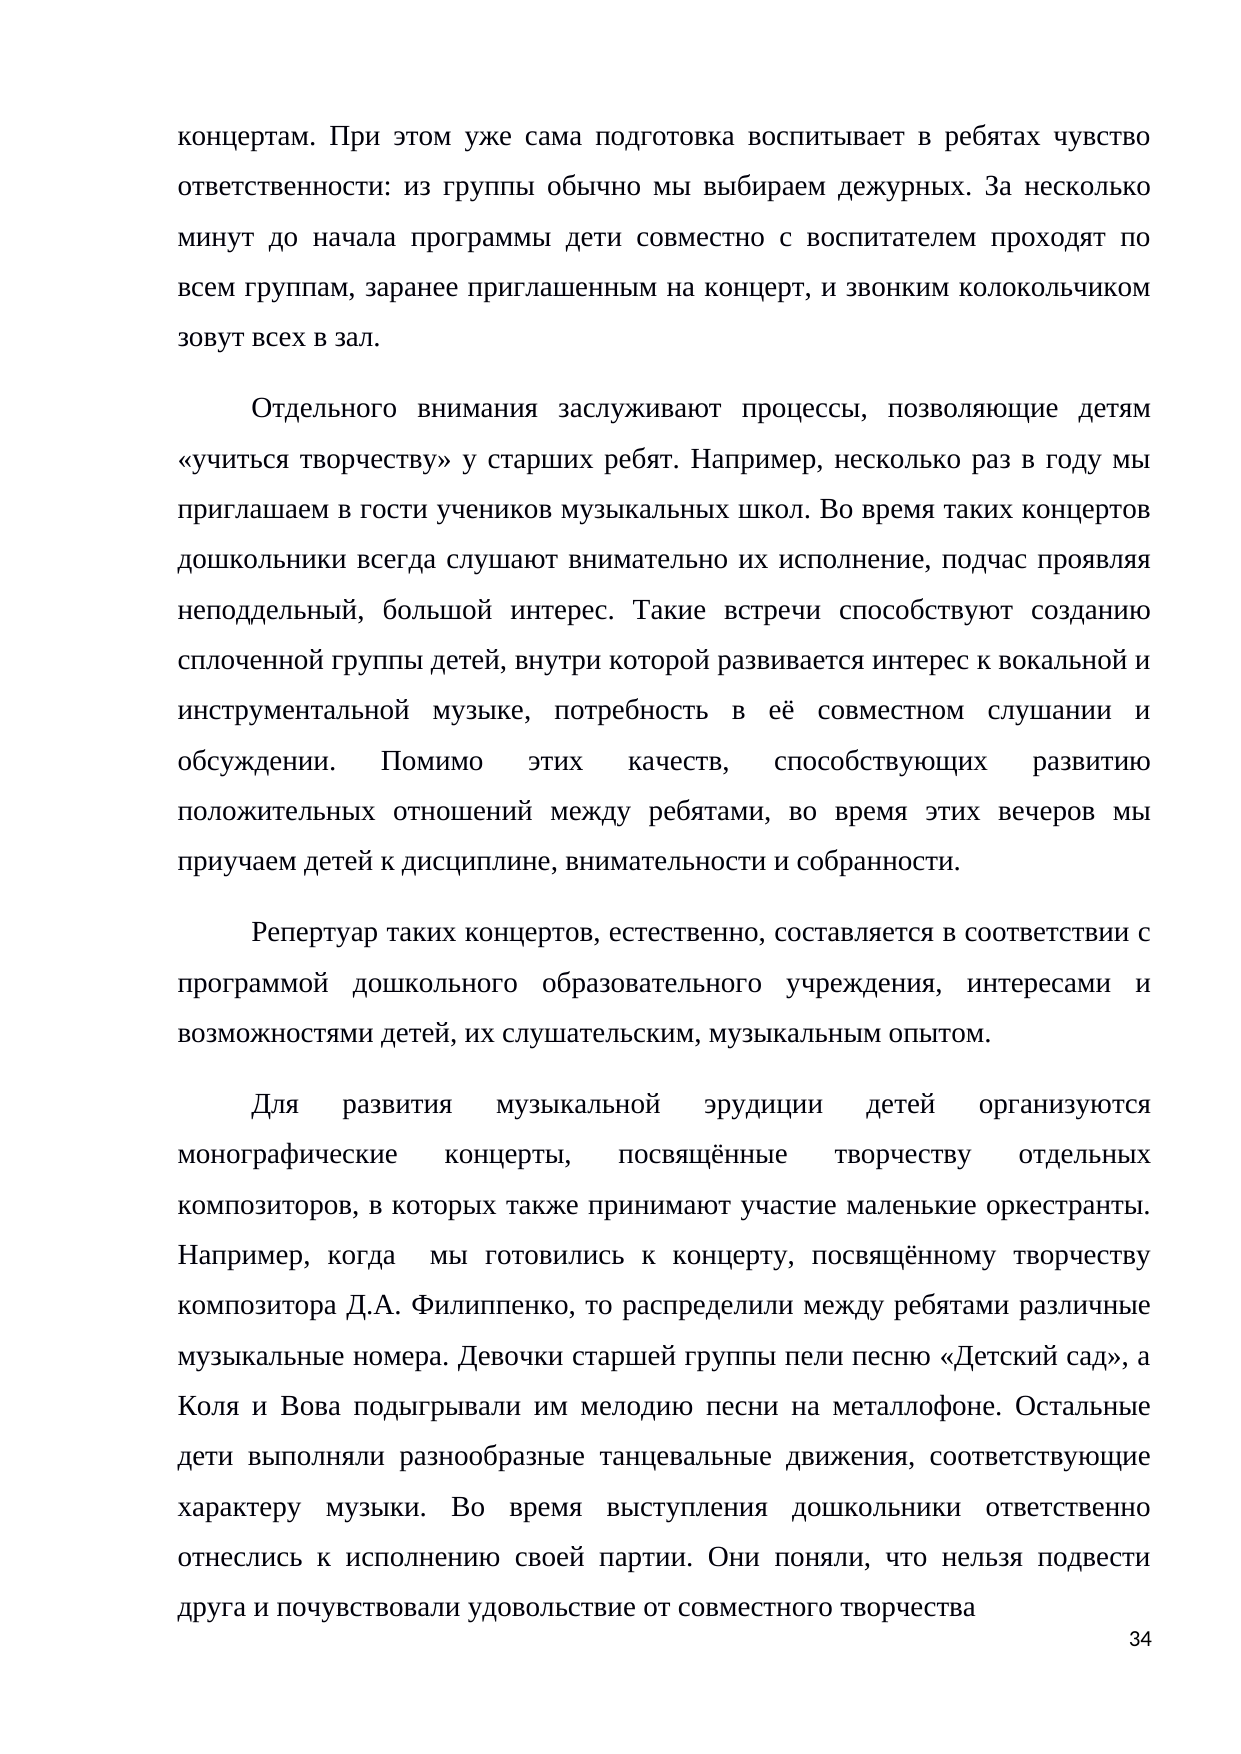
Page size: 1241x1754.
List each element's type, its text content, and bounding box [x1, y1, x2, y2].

text Репертуар таких концертов, естественно, составляется в соответствии с программой дошкольного образовательного учреждения, интересами и возможностями детей, их слушательским, музыкальным опытом. [177, 914, 1152, 1049]
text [177, 118, 1152, 353]
text Отдельного внимания заслуживают процессы, позволяющие детям «учиться творчеству» у старших ребят. Например, несколько раз в году мы приглашаем в гости учеников музыкальных школ. Во время таких концертов дошкольники всегда слушают внимательно их исполнение, подчас проявляя неподдельный, большой интерес. Такие встречи способствуют созданию сплоченной группы детей, внутри которой развивается интерес к вокальной и инструментальной музыке, потребность в её совместном слушании и обсуждении. Помимо этих качеств, способствующих развитию положительных отношений между ребятами, во время этих вечеров мы приучаем детей к дисциплине, внимательности и собранности. [177, 391, 1152, 877]
text Для развития музыкальной эрудиции детей организуются монографические концерты, посвящённые творчеству отдельных композиторов, в которых также принимают участие маленькие оркестранты. Например, когда мы готовились к концерту, посвящённому творчеству композитора Д.А. Филиппенко, то распределили между ребятами различные музыкальные номера. Девочки старшей группы пели песню «Детский сад», а Коля и Вова подыгрывали им мелодию песни на металлофоне. Остальные дети выполняли разнообразные танцевальные движения, соответствующие характеру музыки. Во время выступления дошкольники ответственно отнеслись к исполнению своей партии. Они поняли, что нельзя подвести друга и почувствовали удовольствие от совместного творчества [177, 1086, 1152, 1623]
